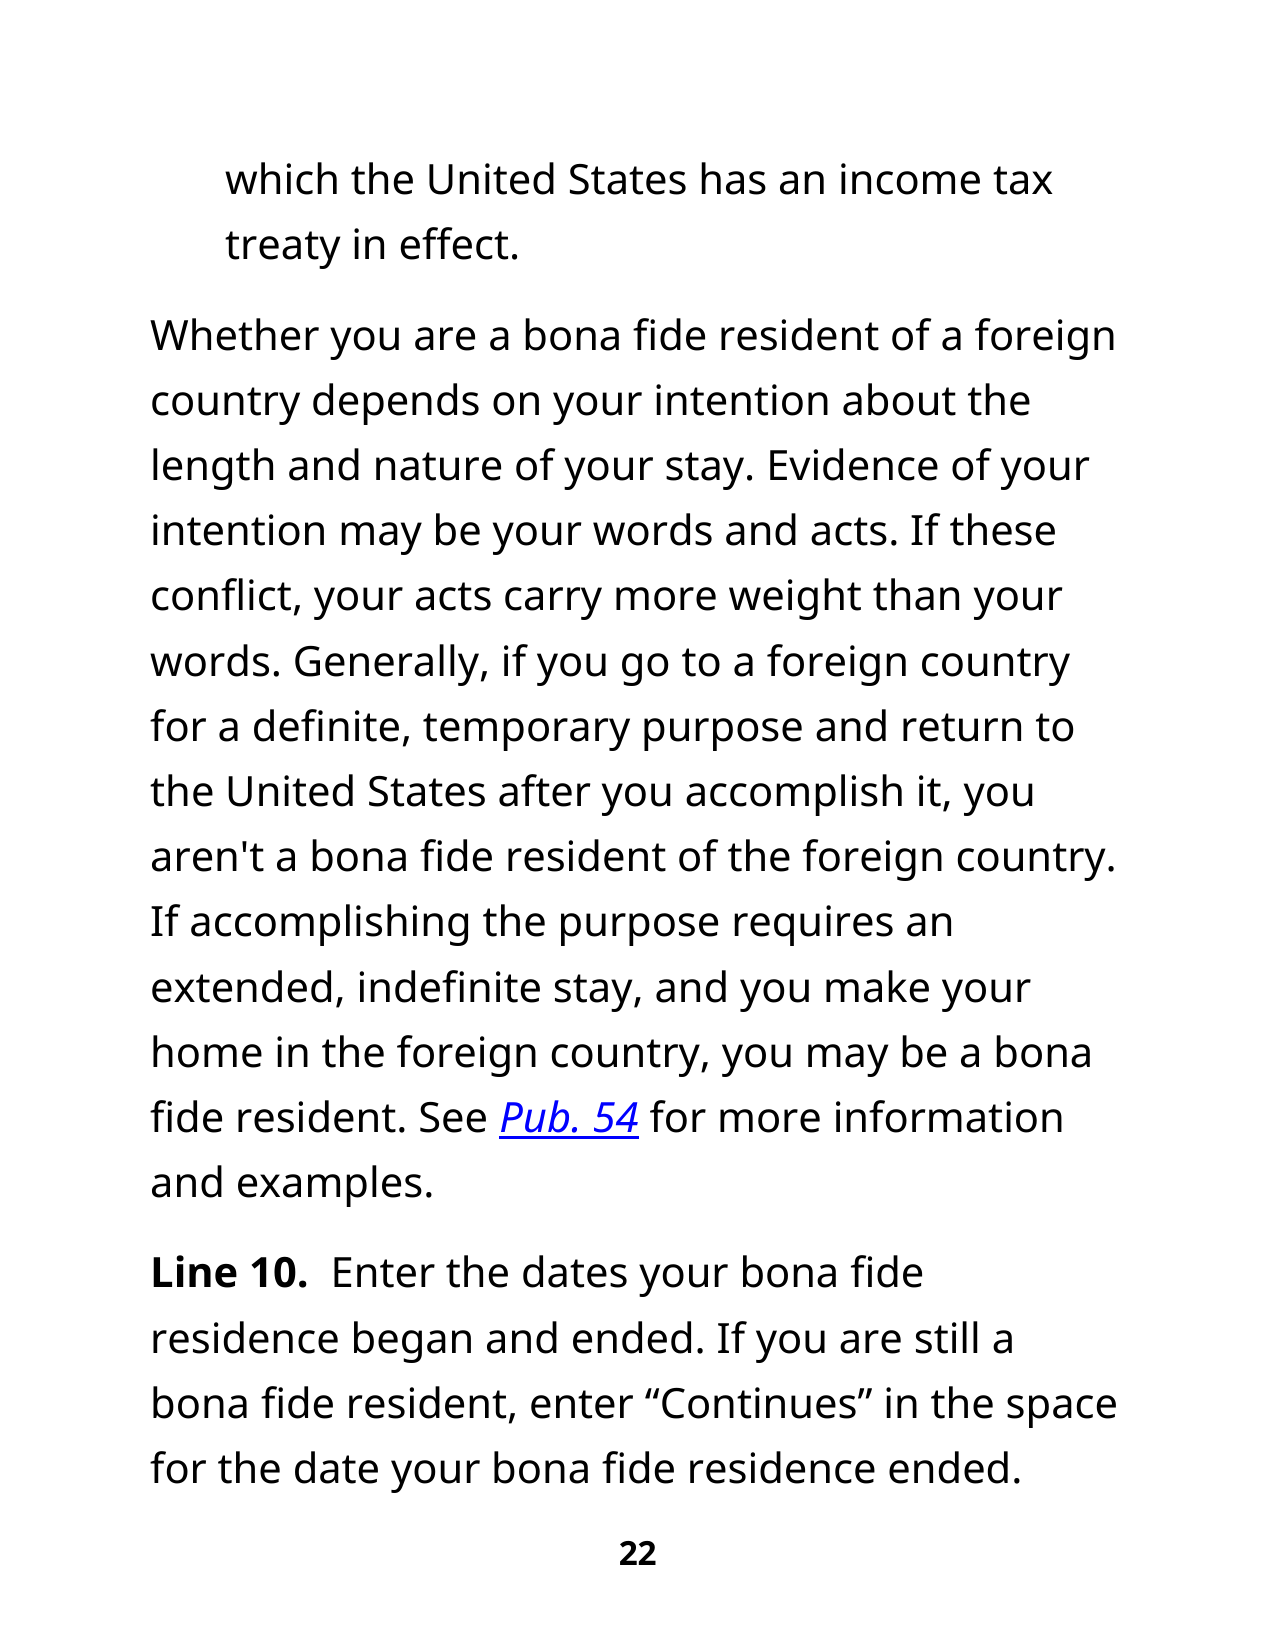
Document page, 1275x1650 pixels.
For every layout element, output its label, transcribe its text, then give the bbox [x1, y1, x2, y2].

text Line 10. Enter the dates your bona fide residence began and ended. If you are still a bona fide resident, enter “Continues” in the space for the date your bona fide residence ended. [150, 1243, 1125, 1496]
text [187, 150, 1125, 272]
text Whether you are a bona fide resident of a foreign country depends on your intention about the length and nature of your stay. Evidence of your intention may be your words and acts. If these conflict, your acts carry more weight than your words. Generally, if you go to a foreign country for a definite, temporary purpose and return to the United States after you accomplish it, you aren't a bona fide resident of the foreign country. If accomplishing the purpose requires an extended, indefinite stay, and you make your home in the foreign country, you may be a bona fide resident. See Pub. 54 for more information and examples. [150, 305, 1125, 1210]
